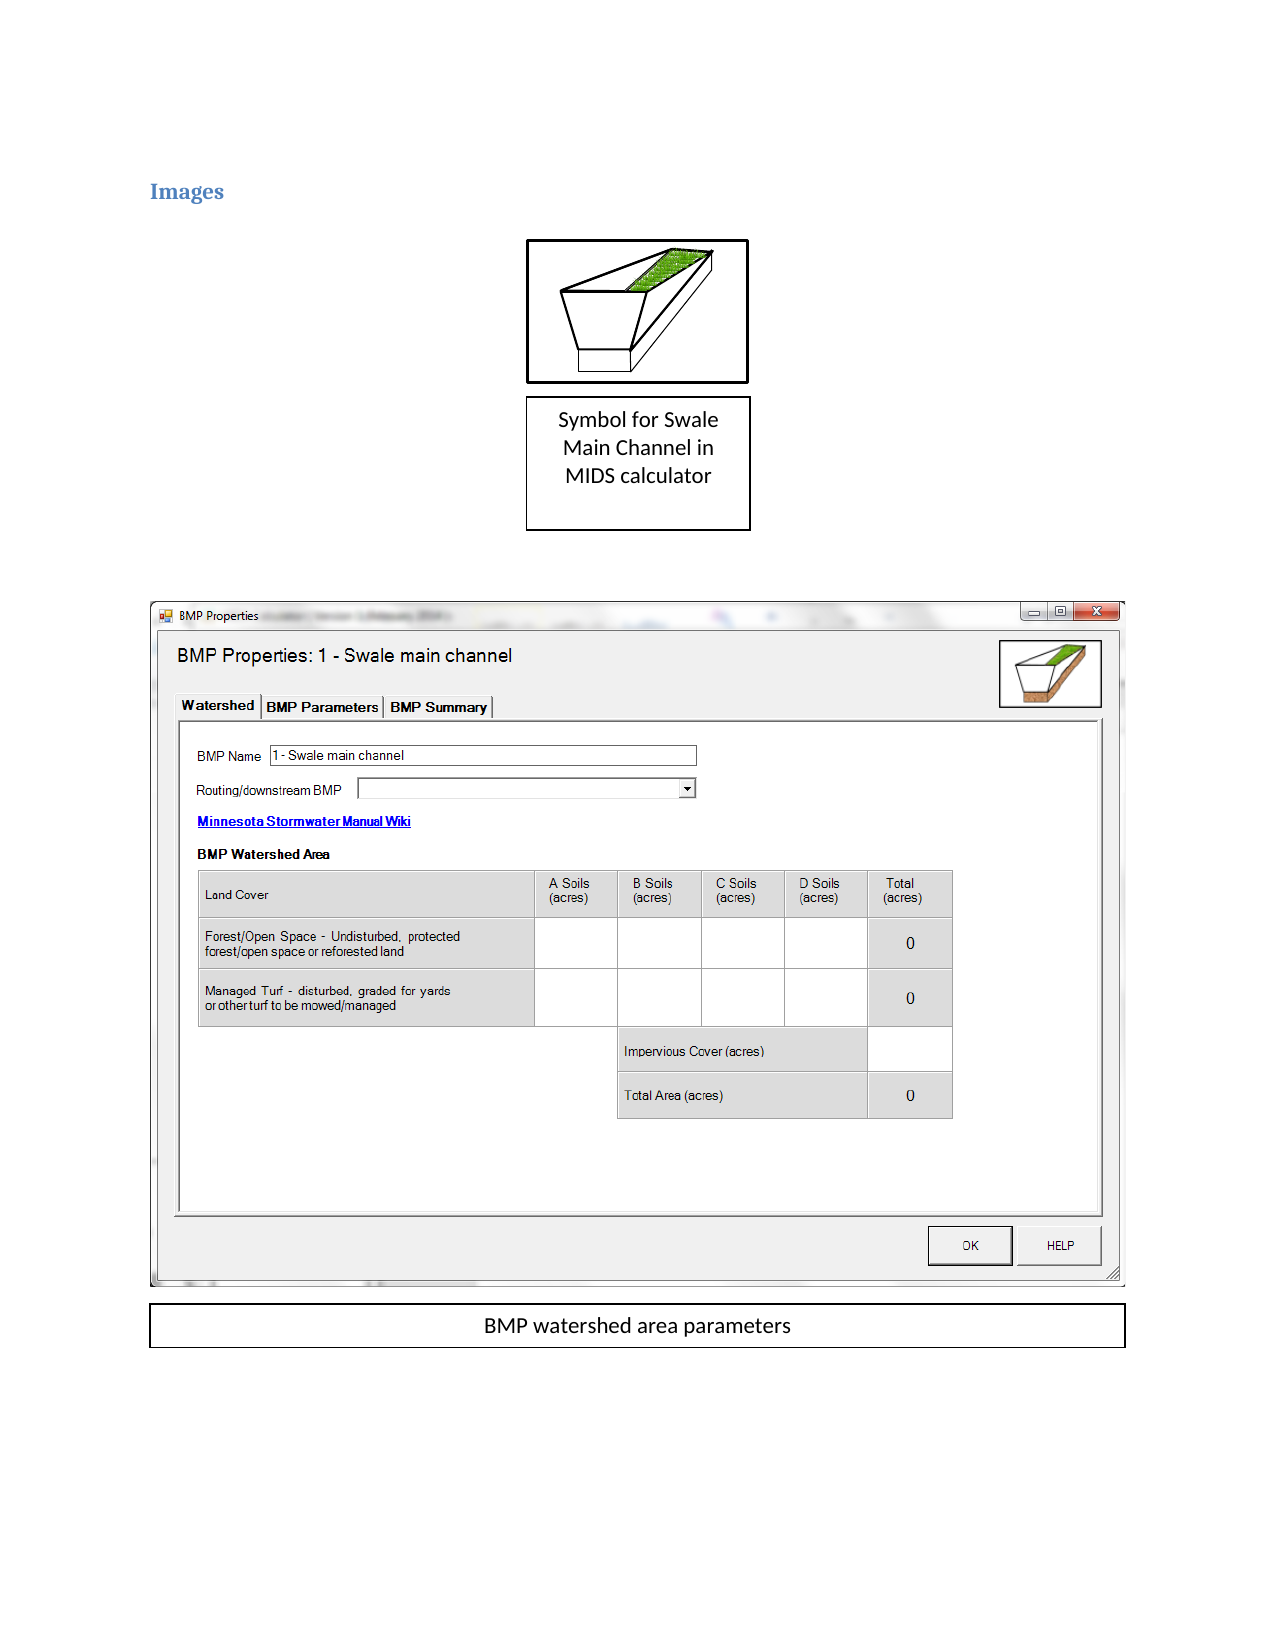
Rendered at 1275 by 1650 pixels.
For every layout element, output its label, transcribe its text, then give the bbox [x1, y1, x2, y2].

picture [150, 601, 1125, 1287]
subtitle Images [150, 179, 1125, 206]
